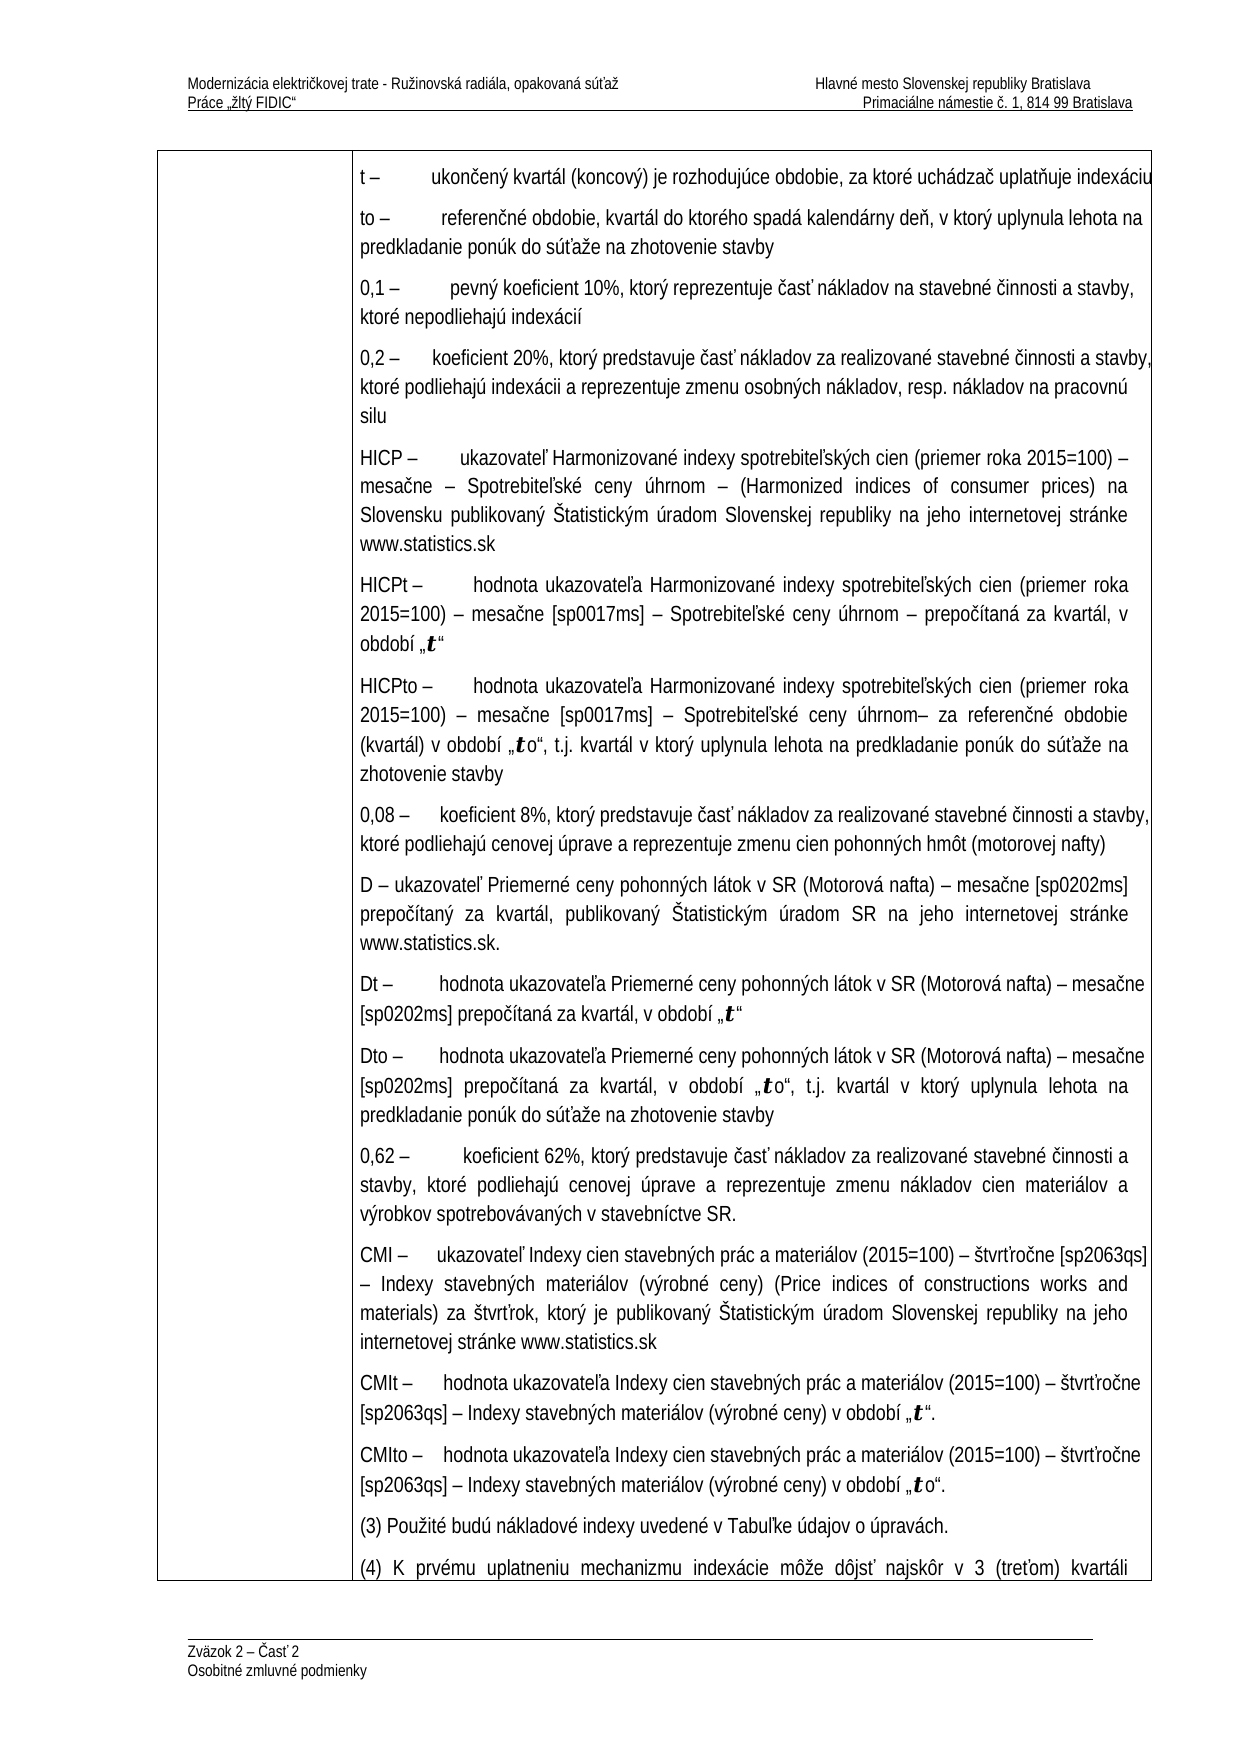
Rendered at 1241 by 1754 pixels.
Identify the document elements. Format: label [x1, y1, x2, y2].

table_cell [158, 151, 352, 1579]
table_cell [353, 151, 1151, 1579]
